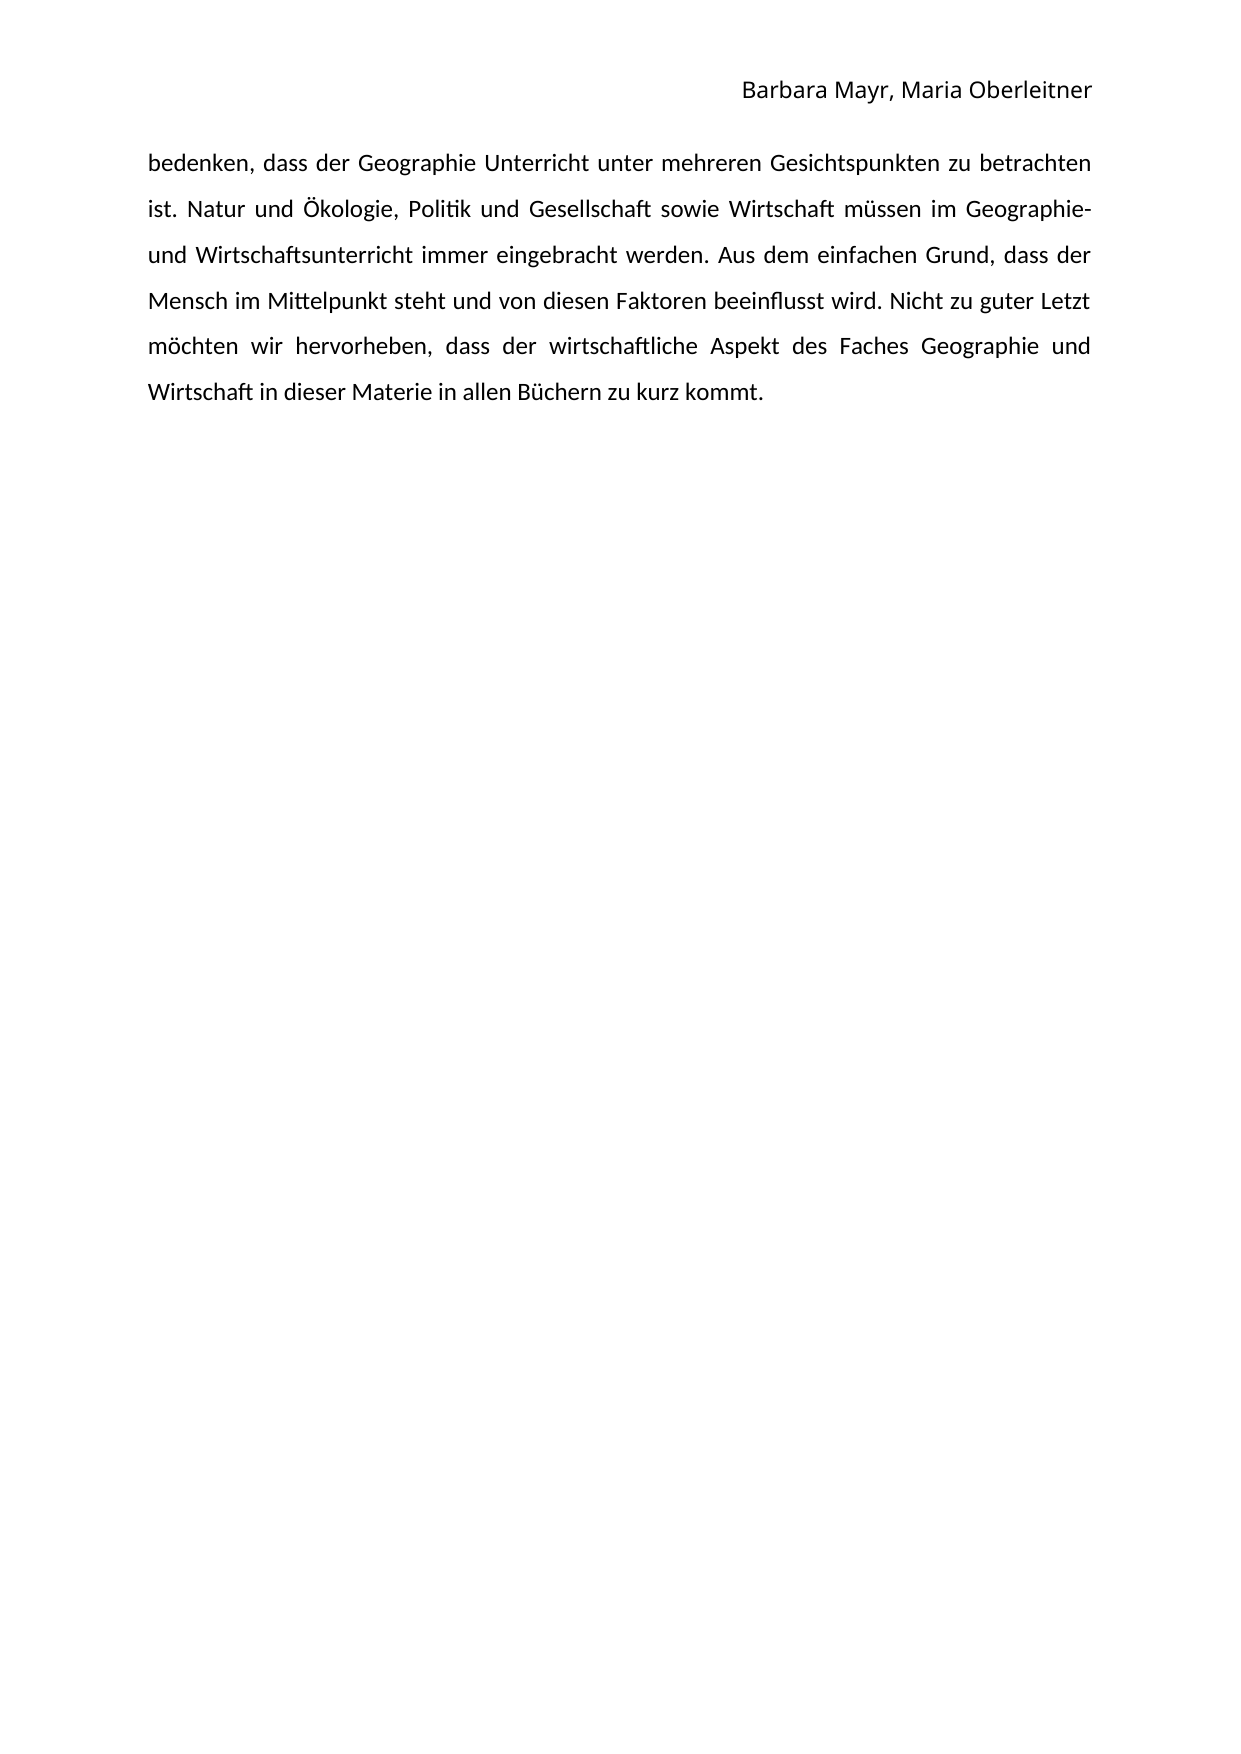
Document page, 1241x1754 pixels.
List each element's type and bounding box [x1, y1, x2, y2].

text [148, 148, 1093, 407]
